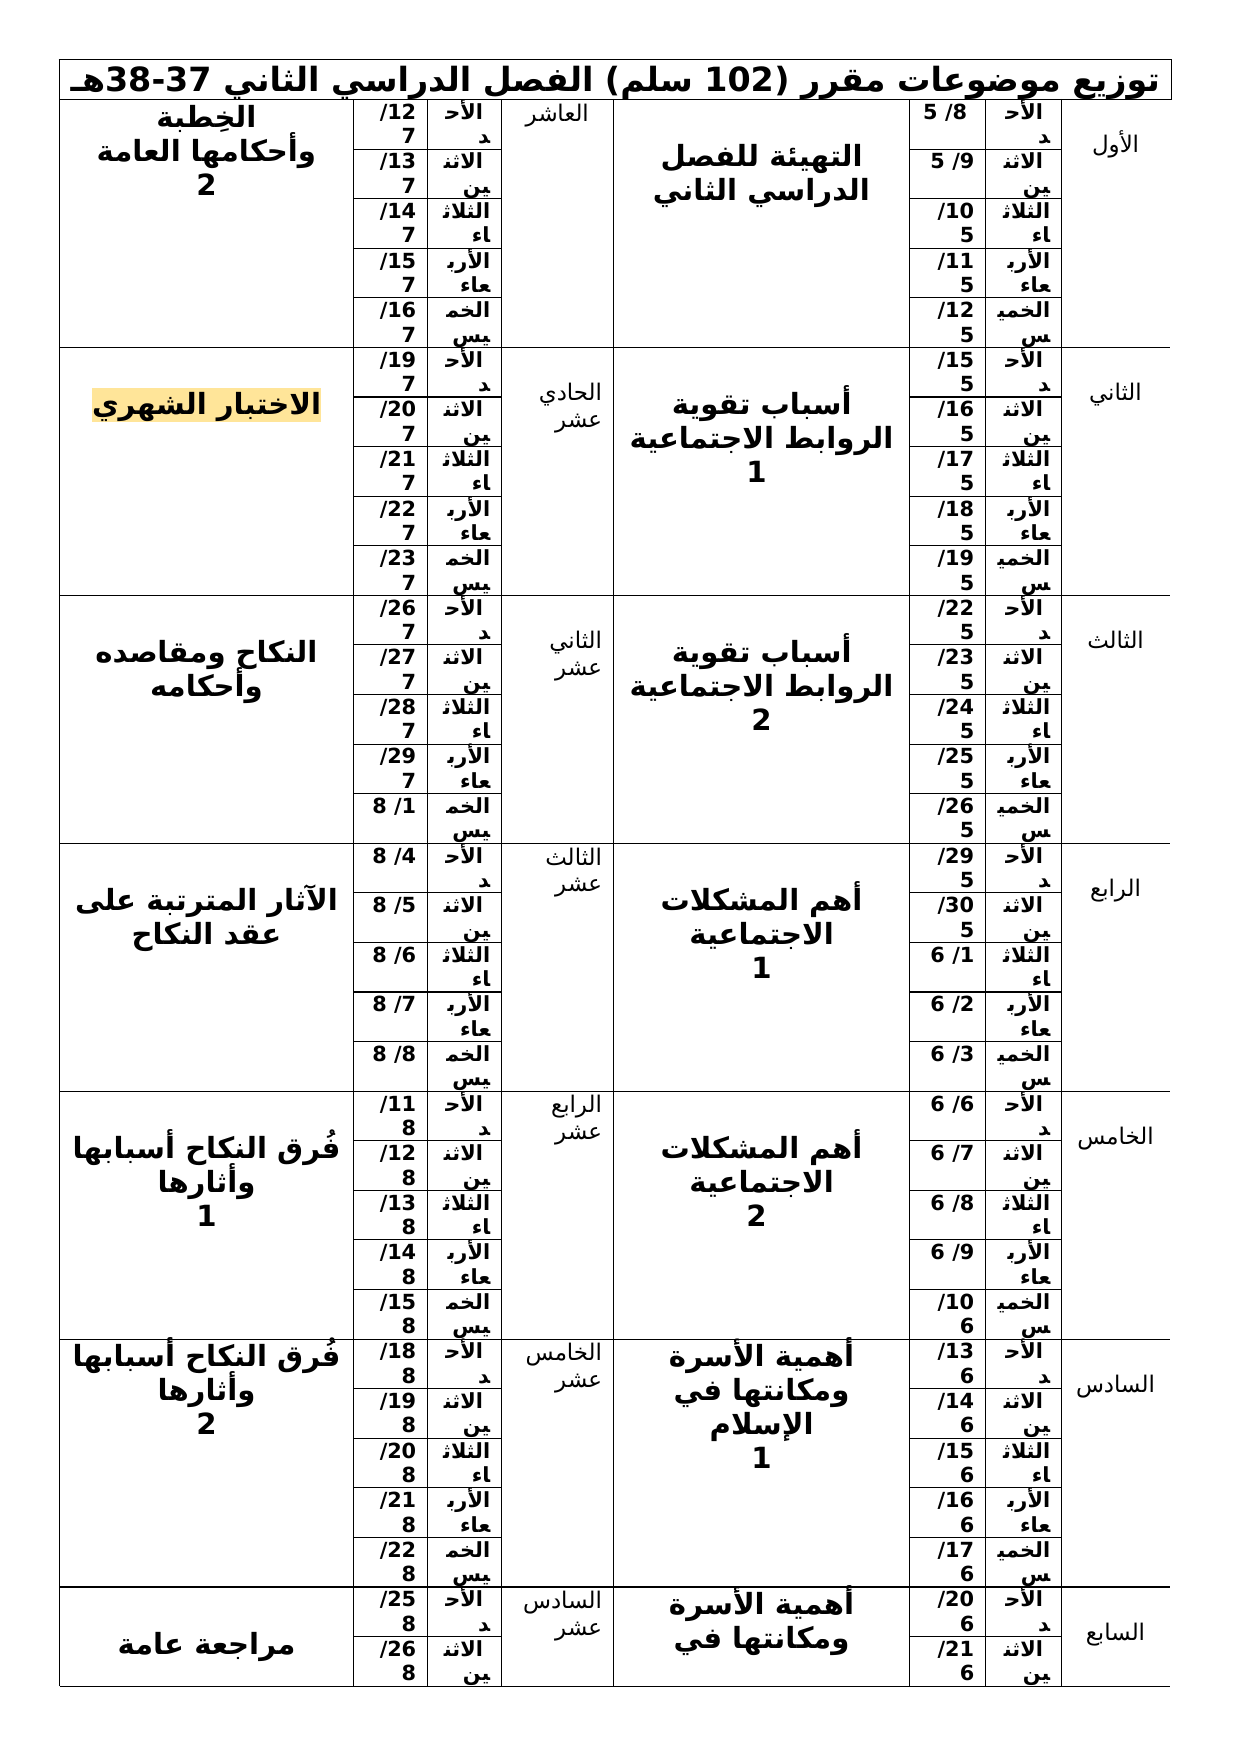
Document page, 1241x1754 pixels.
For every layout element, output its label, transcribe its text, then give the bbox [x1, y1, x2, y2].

table_cell الاثنين [986, 1141, 1061, 1190]
table_cell فُرق النكاح أسبابها وأثارها 1 [60, 1092, 353, 1338]
table_cell الخميس [986, 546, 1061, 595]
table_cell فُرق النكاح أسبابها وأثارها 2 [60, 1340, 353, 1586]
table_cell الاثنين [428, 893, 501, 942]
table_cell الرابع [1062, 844, 1169, 1091]
table_cell 16/ 7 [354, 298, 427, 347]
table_cell الخميس [428, 1290, 501, 1338]
table_cell الثالث [1062, 596, 1169, 843]
table_cell 21/ 7 [354, 447, 427, 496]
table_cell الأربعاء [986, 1240, 1061, 1289]
table_cell 15/ 6 [910, 1439, 985, 1487]
table_cell 2/ 6 [910, 993, 985, 1041]
table_cell 8/ 6 [910, 1191, 985, 1239]
table_cell 19/ 7 [354, 348, 427, 396]
table_cell الأحد [986, 596, 1061, 644]
table_cell أهمية الأسرة ومكانتها في الإسلام 1 [614, 1340, 909, 1586]
table_cell الرابع عشر [502, 1092, 613, 1338]
table_cell الثلاثاء [428, 1439, 501, 1487]
table_cell الأربعاء [986, 1488, 1061, 1537]
table_cell السابع [1062, 1588, 1169, 1686]
table_cell الأربعاء [986, 249, 1061, 297]
table_cell التهيئة للفصل الدراسي الثاني [614, 100, 909, 347]
table_cell الاثنين [428, 1389, 501, 1438]
table_cell 14/ 8 [354, 1240, 427, 1289]
table_cell 30/ 5 [910, 893, 985, 942]
table_cell الأحد [986, 348, 1061, 396]
table_cell 18/ 5 [910, 497, 985, 545]
table_cell الحادي عشر [502, 348, 613, 595]
table_cell الاثنين [986, 1637, 1061, 1686]
table_cell 13/ 8 [354, 1191, 427, 1239]
table_cell الأربعاء [428, 993, 501, 1041]
table_cell 20/ 8 [354, 1439, 427, 1487]
table_cell الأول [1062, 100, 1169, 347]
table_cell الاثنين [428, 645, 501, 694]
table_cell 7/ 8 [354, 993, 427, 1041]
table_cell 11/ 5 [910, 249, 985, 297]
table_cell الأحد [428, 1588, 501, 1636]
table_cell 26/ 5 [910, 794, 985, 843]
table_cell الثلاثاء [428, 695, 501, 743]
table_cell أسباب تقوية الروابط الاجتماعية 2 [614, 596, 909, 843]
table_cell 9/ 5 [910, 150, 985, 198]
table_cell الخميس [428, 794, 501, 843]
table_cell الخامس [1062, 1092, 1169, 1338]
table_cell 12/ 8 [354, 1141, 427, 1190]
table_cell الاثنين [428, 398, 501, 446]
table_cell الاثنين [986, 150, 1061, 198]
table_cell الأربعاء [428, 1240, 501, 1289]
table_cell الآثار المترتبة على عقد النكاح [60, 844, 353, 1091]
table_cell الأربعاء [428, 497, 501, 545]
table_cell الأربعاء [428, 745, 501, 793]
table_cell 18/ 8 [354, 1340, 427, 1388]
table_cell 3/ 6 [910, 1042, 985, 1091]
table_cell الأحد [986, 1588, 1061, 1636]
table_cell 4/ 8 [354, 844, 427, 892]
table_cell الخميس [986, 1290, 1061, 1338]
table_cell 1/ 8 [354, 794, 427, 843]
table_cell 8/ 5 [910, 100, 985, 148]
table_header توزيع موضوعات مقرر (102 سلم) الفصل الدراسي الثاني 37-38هـ [60, 60, 1171, 99]
table_cell الاثنين [428, 1141, 501, 1190]
table_cell 26/ 7 [354, 596, 427, 644]
table_cell السادس عشر [502, 1588, 613, 1686]
table_cell الاختبار الشهري [60, 348, 353, 595]
table_cell الأحد [986, 100, 1061, 148]
table_cell السادس [1062, 1340, 1169, 1586]
table_cell الثلاثاء [986, 943, 1061, 991]
table_cell الأحد [428, 844, 501, 892]
table_cell الأحد [428, 1092, 501, 1140]
table_cell 23/ 5 [910, 645, 985, 694]
table_cell 16/ 6 [910, 1488, 985, 1537]
table_cell الثلاثاء [428, 943, 501, 991]
table_cell الثلاثاء [986, 1439, 1061, 1487]
table_cell 1/ 6 [910, 943, 985, 991]
table_cell 14/ 7 [354, 199, 427, 248]
table_cell 19/ 5 [910, 546, 985, 595]
table_cell الخميس [986, 794, 1061, 843]
table_cell الثلاثاء [986, 695, 1061, 743]
table_cell النكاح ومقاصده وأحكامه [60, 596, 353, 843]
table_cell 12/ 5 [910, 298, 985, 347]
table_cell 13/ 6 [910, 1340, 985, 1388]
table_cell 20/ 7 [354, 398, 427, 446]
table_cell 10/ 6 [910, 1290, 985, 1338]
table_cell الأحد [428, 348, 501, 396]
table_cell الثلاثاء [986, 447, 1061, 496]
table_cell الخامس عشر [502, 1340, 613, 1586]
table_cell 15/ 7 [354, 249, 427, 297]
table_cell الاثنين [428, 150, 501, 198]
table_cell 23/ 7 [354, 546, 427, 595]
table_cell 15/ 5 [910, 348, 985, 396]
table_cell الأحد [986, 1340, 1061, 1388]
table_cell مراجعة عامة والتهيئة للاختبار النهائي [60, 1588, 353, 1686]
table_cell الأربعاء [986, 993, 1061, 1041]
table_cell 25/ 8 [354, 1588, 427, 1636]
table_cell الأحد [428, 1340, 501, 1388]
table_cell الاثنين [986, 398, 1061, 446]
table_cell 27/ 7 [354, 645, 427, 694]
table_cell الأربعاء [986, 745, 1061, 793]
table_cell 6/ 6 [910, 1092, 985, 1140]
table_cell الاثنين [428, 1637, 501, 1686]
table_cell الخميس [986, 298, 1061, 347]
table_cell الأحد [428, 596, 501, 644]
table_cell أهمية الأسرة ومكانتها في الإسلام 2 [614, 1588, 909, 1686]
table_cell الثلاثاء [986, 199, 1061, 248]
table_cell 7/ 6 [910, 1141, 985, 1190]
table_cell الاثنين [986, 893, 1061, 942]
table_cell أهم المشكلات الاجتماعية 1 [614, 844, 909, 1091]
table_cell 16/ 5 [910, 398, 985, 446]
table_cell الثلاثاء [986, 1191, 1061, 1239]
table_cell 26/ 8 [354, 1637, 427, 1686]
table_cell 13/ 7 [354, 150, 427, 198]
table_cell 14/ 6 [910, 1389, 985, 1438]
table_cell الأحد [986, 1092, 1061, 1140]
table_cell الخميس [428, 546, 501, 595]
table_cell الخميس [428, 298, 501, 347]
table_cell 28/ 7 [354, 695, 427, 743]
table_cell الاثنين [986, 1389, 1061, 1438]
table_cell الخميس [986, 1538, 1061, 1586]
table_cell 21/ 8 [354, 1488, 427, 1537]
table_cell الخميس [428, 1042, 501, 1091]
table_cell الأحد [986, 844, 1061, 892]
table_cell 29/ 5 [910, 844, 985, 892]
table_cell الأربعاء [986, 497, 1061, 545]
table_cell الثلاثاء [428, 1191, 501, 1239]
table_cell 8/ 8 [354, 1042, 427, 1091]
table_cell 17/ 5 [910, 447, 985, 496]
table_cell 15/ 8 [354, 1290, 427, 1338]
table_cell الاثنين [986, 645, 1061, 694]
table_cell أسباب تقوية الروابط الاجتماعية 1 [614, 348, 909, 595]
table_cell 22/ 7 [354, 497, 427, 545]
table_cell الخميس [428, 1538, 501, 1586]
table_cell 29/ 7 [354, 745, 427, 793]
table_cell 21/ 6 [910, 1637, 985, 1686]
table_cell 20/ 6 [910, 1588, 985, 1636]
table_cell أهم المشكلات الاجتماعية 2 [614, 1092, 909, 1338]
table_cell الثلاثاء [428, 199, 501, 248]
table_cell 9/ 6 [910, 1240, 985, 1289]
table_cell 6/ 8 [354, 943, 427, 991]
table_cell الثلاثاء [428, 447, 501, 496]
table_cell الأحد [428, 100, 501, 148]
table_cell 25/ 5 [910, 745, 985, 793]
table_cell الخميس [986, 1042, 1061, 1091]
table_cell الأربعاء [428, 1488, 501, 1537]
table_cell الأربعاء [428, 249, 501, 297]
table_cell 22/ 8 [354, 1538, 427, 1586]
table_cell 5/ 8 [354, 893, 427, 942]
table_cell الثاني عشر [502, 596, 613, 843]
table_cell 12/ 7 [354, 100, 427, 148]
table_cell 11/ 8 [354, 1092, 427, 1140]
table_cell 17/ 6 [910, 1538, 985, 1586]
table_cell 24/ 5 [910, 695, 985, 743]
table_cell 10/ 5 [910, 199, 985, 248]
table_cell الثالث عشر [502, 844, 613, 1091]
table_cell الخِطبة وأحكامها العامة 2 [60, 100, 353, 347]
table_cell 19/ 8 [354, 1389, 427, 1438]
table_cell الثاني [1062, 348, 1169, 595]
table_cell العاشر [502, 100, 613, 347]
table_cell 22/ 5 [910, 596, 985, 644]
